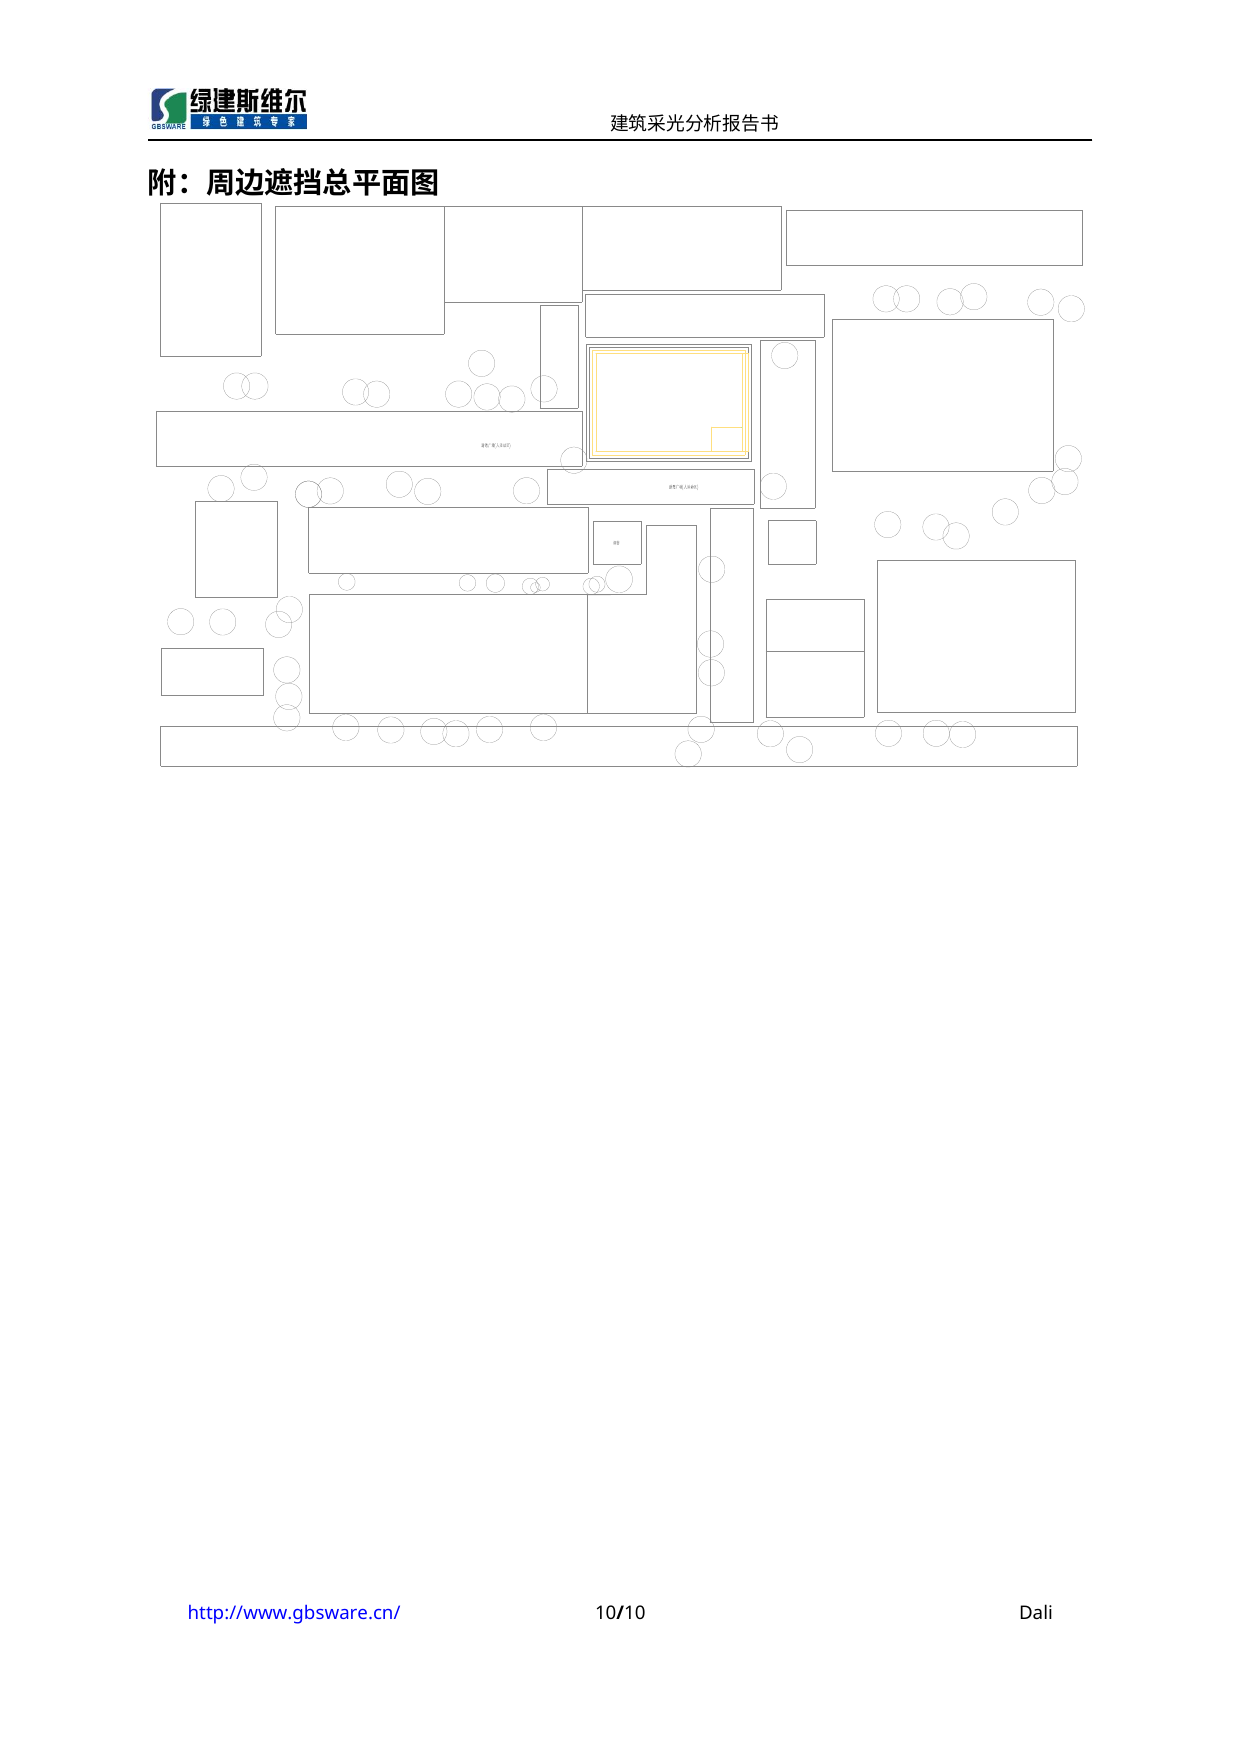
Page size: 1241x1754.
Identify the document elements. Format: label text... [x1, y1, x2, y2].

text 附：周边遮挡总平面图 [148, 160, 1092, 202]
picture [147, 88, 308, 130]
